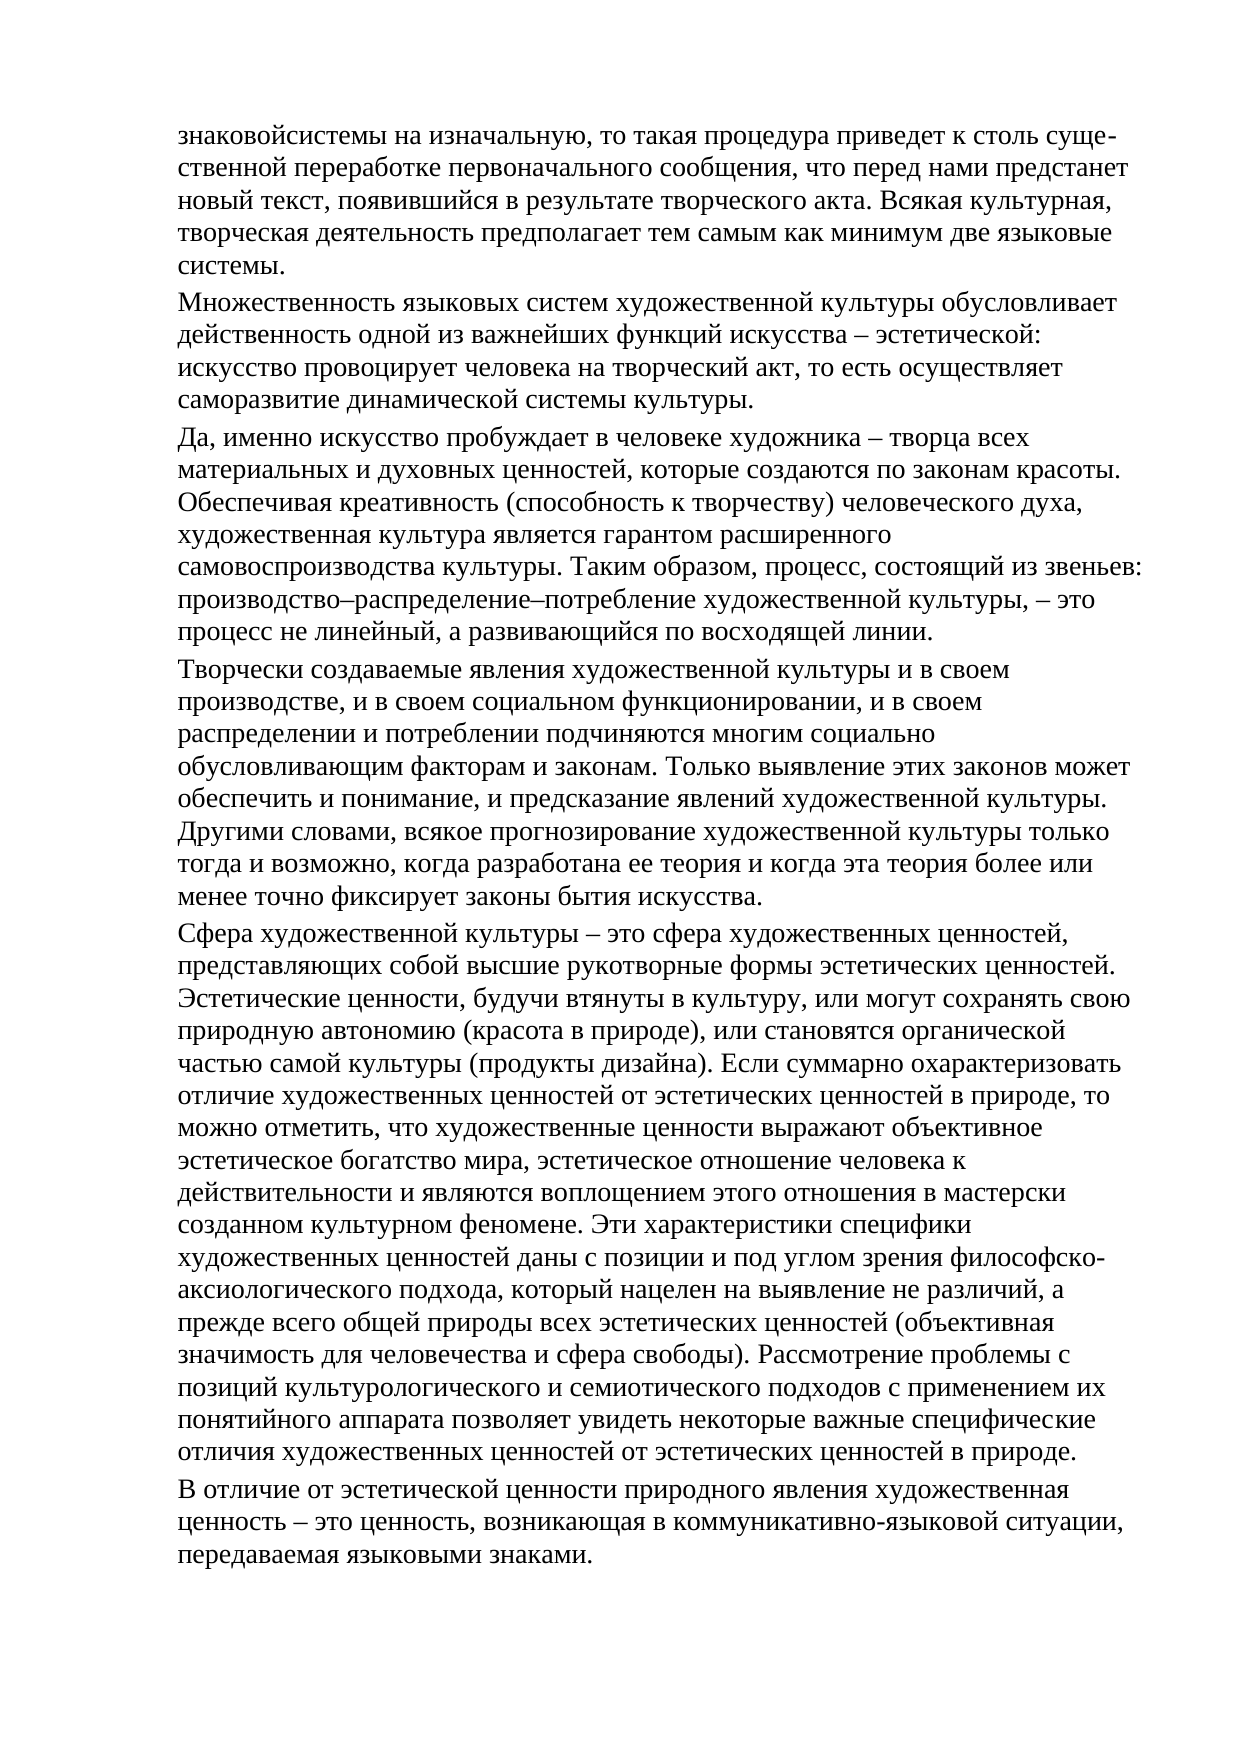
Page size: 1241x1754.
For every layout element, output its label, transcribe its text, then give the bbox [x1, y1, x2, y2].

text Да, именно искусство пробуждает в человеке художника – творца всех материальных и духовных ценностей, которые создаются по законам красоты. Обеспечивая креативность (способность к творчеству) человеческого духа, художественная культура является гарантом расширенного самовоспроизводства культуры. Таким образом, процесс, состоящий из звеньев: производство–распределение–потребление художественной культуры, – это процесс не линейный, а развивающийся по восходящей линии. [177, 420, 1152, 647]
text Множественность языковых систем художественной культуры обусловливает действенность одной из важнейших функций искусства – эстетической: искусство провоцирует человека на творческий акт, то есть осуществляет саморазвитие динамической системы культуры. [177, 285, 1152, 415]
text Творчески создаваемые явления художественной культуры и в своем производстве, и в своем социальном функционировании, и в своем распределении и потреблении подчиняются многим социально обусловливающим факторам и законам. Только выявление этих законов может обеспечить и понимание, и предсказание явлений художественной культуры. Другими словами, всякое прогнозирование художественной культуры только тогда и возможно, когда разработана ее теория и когда эта теория более или менее точно фиксирует законы бытия искусства. [177, 652, 1152, 911]
text Сфера художественной культуры – это сфера художественных ценностей, представляющих собой высшие рукотворные формы эстетических ценностей. Эстетические ценности, будучи втянуты в культуру, или могут сохранять свою природную автономию (красота в природе), или становятся органической частью самой культуры (продукты дизайна). Если суммарно охарактеризовать отличие художественных ценностей от эстетических ценностей в природе, то можно отметить, что художественные ценности выражают объективное эстетическое богатство мира, эстетическое отношение человека к действительности и являются воплощением этого отношения в мастерски созданном культурном феномене. Эти характеристики специфики художественных ценностей даны с позиции и под углом зрения философско-аксиологического подхода, который нацелен на выявление не различий, а прежде всего общей природы всех эстетических ценностей (объективная значимость для человечества и сфера свободы). Рассмотрение проблемы с позиций культурологического и семиотического подходов с применением их понятийного аппарата позволяет увидеть некоторые важные специфические отличия художественных ценностей от эстетических ценностей в природе. [177, 916, 1152, 1467]
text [177, 118, 1152, 280]
text В отличие от эстетической ценности природного явления художественная ценность – это ценность, возникающая в коммуникативно-языковой ситуации, передаваемая языковыми знаками. [177, 1472, 1152, 1569]
